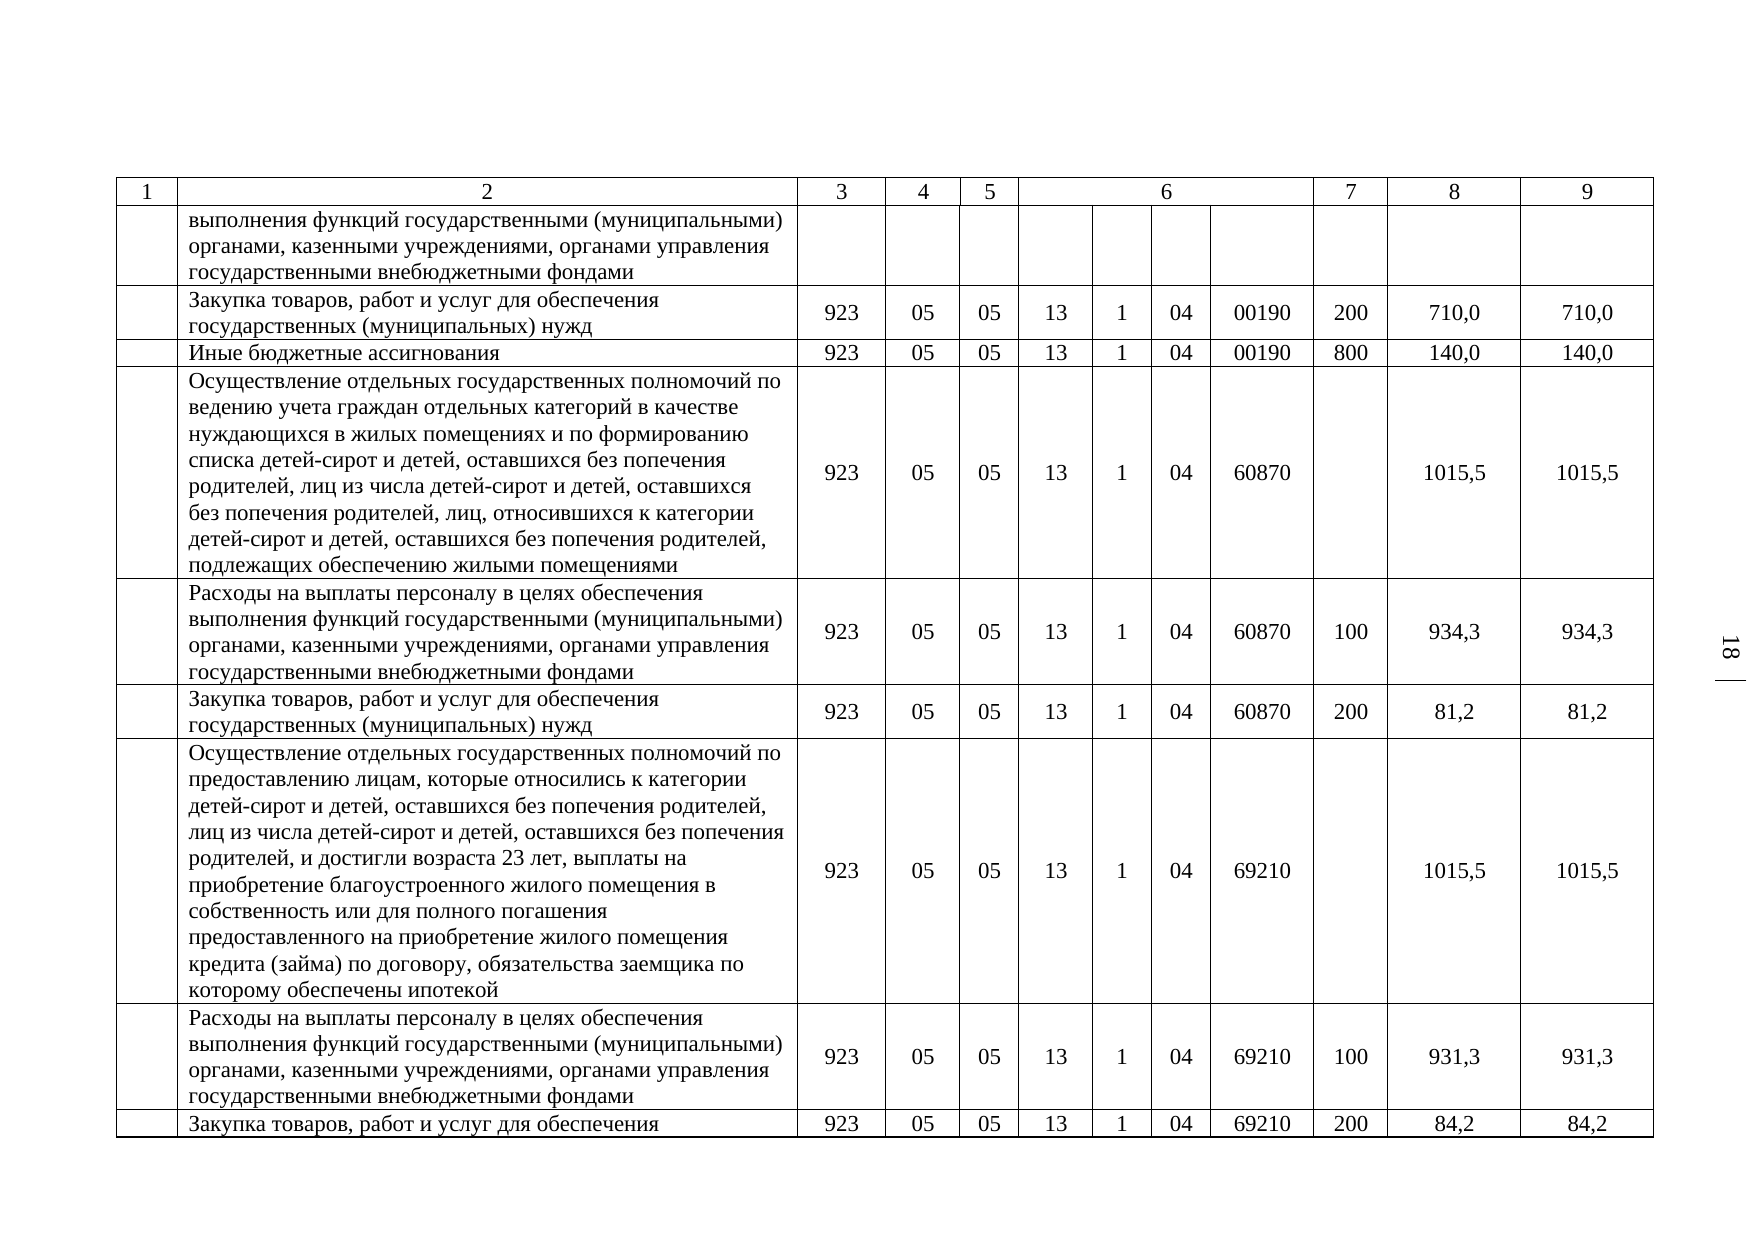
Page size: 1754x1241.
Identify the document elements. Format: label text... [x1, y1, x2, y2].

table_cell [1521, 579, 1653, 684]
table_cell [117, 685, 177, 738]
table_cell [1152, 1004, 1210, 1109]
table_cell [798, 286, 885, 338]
table_header 2 [178, 178, 797, 204]
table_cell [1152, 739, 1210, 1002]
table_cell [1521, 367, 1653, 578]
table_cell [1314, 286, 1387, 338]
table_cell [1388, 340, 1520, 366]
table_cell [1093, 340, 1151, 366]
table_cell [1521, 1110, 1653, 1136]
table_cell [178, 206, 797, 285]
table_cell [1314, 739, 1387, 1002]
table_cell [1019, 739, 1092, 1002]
table_header 6 [1019, 178, 1313, 204]
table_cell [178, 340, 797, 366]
table_header 4 [886, 178, 960, 204]
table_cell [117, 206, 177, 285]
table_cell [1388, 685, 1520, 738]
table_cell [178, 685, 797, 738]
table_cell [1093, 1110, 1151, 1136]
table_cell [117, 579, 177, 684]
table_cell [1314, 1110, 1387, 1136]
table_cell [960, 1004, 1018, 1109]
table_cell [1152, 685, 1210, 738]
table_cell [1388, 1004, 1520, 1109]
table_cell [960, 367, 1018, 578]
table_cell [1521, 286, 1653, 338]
table_header 9 [1521, 178, 1653, 204]
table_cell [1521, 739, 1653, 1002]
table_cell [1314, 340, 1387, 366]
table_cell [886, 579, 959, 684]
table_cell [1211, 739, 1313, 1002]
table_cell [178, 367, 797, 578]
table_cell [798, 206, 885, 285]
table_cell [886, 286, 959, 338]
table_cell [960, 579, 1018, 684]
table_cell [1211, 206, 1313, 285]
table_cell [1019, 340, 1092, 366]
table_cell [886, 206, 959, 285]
table_header 3 [798, 178, 885, 204]
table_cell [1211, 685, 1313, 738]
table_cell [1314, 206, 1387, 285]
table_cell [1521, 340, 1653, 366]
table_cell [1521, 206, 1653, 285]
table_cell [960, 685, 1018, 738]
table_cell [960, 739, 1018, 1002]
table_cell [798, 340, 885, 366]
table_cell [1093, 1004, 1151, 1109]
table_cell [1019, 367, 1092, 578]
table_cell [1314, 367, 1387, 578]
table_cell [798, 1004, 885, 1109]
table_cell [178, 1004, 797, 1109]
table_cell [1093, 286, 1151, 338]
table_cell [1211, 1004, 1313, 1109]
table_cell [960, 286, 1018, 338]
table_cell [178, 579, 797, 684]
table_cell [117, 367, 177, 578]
table_header 5 [961, 178, 1018, 204]
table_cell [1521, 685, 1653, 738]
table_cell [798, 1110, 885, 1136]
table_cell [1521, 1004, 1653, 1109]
table_header 1 [117, 178, 177, 204]
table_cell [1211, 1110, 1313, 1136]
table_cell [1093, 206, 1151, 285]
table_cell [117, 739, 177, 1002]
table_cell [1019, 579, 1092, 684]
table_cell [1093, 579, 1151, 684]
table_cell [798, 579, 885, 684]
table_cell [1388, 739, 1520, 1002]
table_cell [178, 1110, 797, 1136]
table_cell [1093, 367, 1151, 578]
table_header 7 [1314, 178, 1387, 204]
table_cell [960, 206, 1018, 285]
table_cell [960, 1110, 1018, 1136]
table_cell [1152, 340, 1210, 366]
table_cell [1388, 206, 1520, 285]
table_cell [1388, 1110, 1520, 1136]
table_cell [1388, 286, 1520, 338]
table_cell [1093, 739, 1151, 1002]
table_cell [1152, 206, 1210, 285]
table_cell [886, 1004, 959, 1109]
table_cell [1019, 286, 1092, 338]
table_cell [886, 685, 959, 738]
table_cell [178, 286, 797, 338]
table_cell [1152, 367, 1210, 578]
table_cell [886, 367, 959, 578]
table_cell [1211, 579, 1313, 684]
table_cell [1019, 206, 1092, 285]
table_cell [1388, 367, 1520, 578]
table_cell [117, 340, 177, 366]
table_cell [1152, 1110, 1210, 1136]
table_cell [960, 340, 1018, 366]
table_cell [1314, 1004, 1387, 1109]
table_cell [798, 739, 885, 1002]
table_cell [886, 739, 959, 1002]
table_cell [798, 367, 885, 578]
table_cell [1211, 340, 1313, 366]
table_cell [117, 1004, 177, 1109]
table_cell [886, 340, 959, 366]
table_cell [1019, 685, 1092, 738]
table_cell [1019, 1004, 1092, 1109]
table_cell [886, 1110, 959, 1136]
table_header 8 [1388, 178, 1520, 204]
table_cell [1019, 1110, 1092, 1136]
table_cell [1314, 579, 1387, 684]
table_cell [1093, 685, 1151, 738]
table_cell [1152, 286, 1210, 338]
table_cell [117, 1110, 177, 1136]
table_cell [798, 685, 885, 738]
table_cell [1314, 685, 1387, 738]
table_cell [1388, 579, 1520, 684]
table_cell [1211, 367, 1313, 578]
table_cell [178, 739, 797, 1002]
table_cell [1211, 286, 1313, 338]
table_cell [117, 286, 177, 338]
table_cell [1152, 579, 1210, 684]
